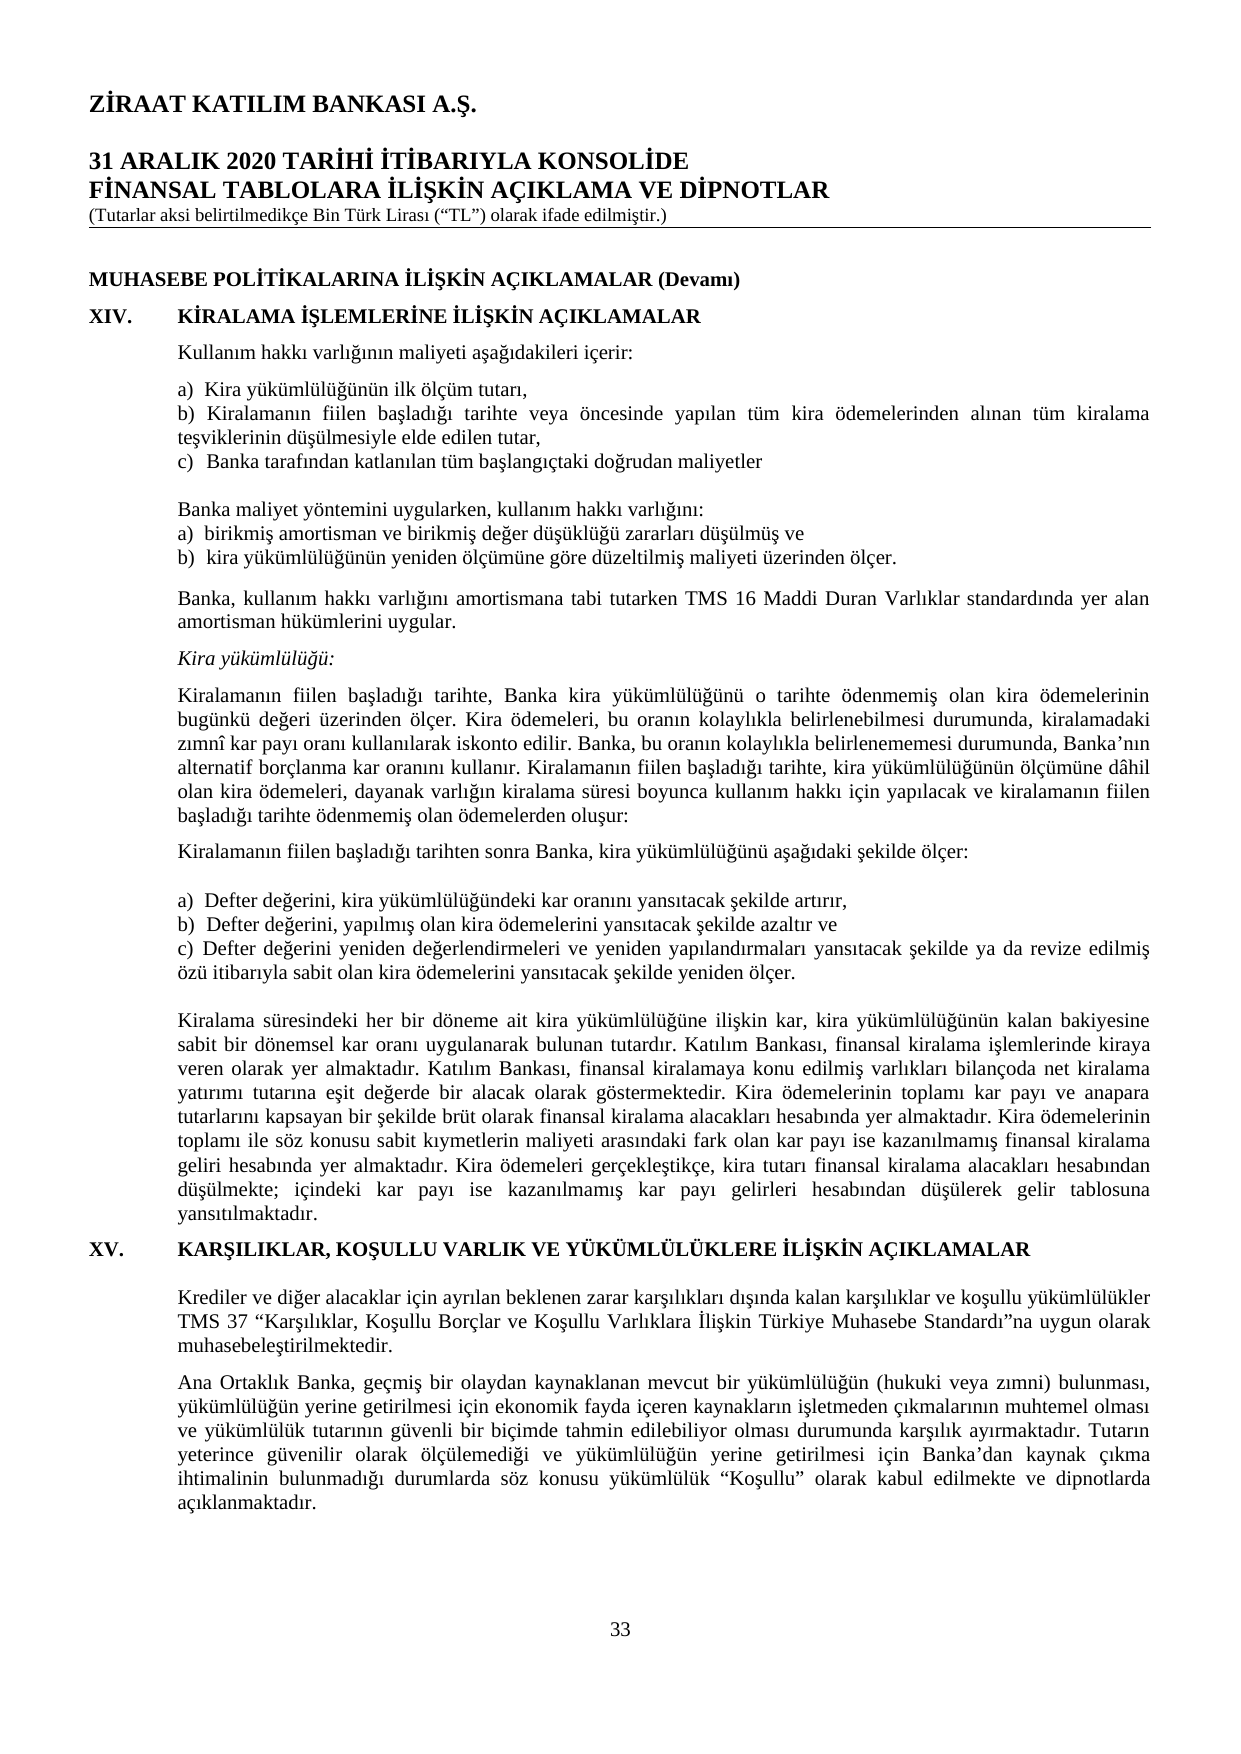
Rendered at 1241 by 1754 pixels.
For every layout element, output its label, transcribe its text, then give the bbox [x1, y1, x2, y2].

list Kira yükümlülüğünün ilk ölçüm tutarı, [177, 377, 1152, 401]
text MUHASEBE POLİTİKALARINA İLİŞKİN AÇIKLAMALAR (Devamı) [89, 267, 1152, 291]
text Kiralamanın fiilen başladığı tarihten sonra Banka, kira yükümlülüğünü aşağıdaki şekilde ölçer: [177, 839, 1152, 863]
text XIV. KİRALAMA İŞLEMLERİNE İLİŞKİN AÇIKLAMALAR [89, 304, 1152, 328]
text Kira yükümlülüğü: [177, 646, 1152, 670]
text Banka, kullanım hakkı varlığını amortismana tabi tutarken TMS 16 Maddi Duran Varlıklar standardında yer alan amortisman hükümlerini uygular. [177, 585, 1152, 633]
text Kullanım hakkı varlığının maliyeti aşağıdakileri içerir: [177, 340, 1152, 364]
list Banka tarafından katlanılan tüm başlangıçtaki doğrudan maliyetler [177, 449, 795, 473]
text Krediler ve diğer alacaklar için ayrılan beklenen zarar karşılıkları dışında kalan karşılıklar ve koşullu yükümlülükler TMS 37 “Karşılıklar, Koşullu Borçlar ve Koşullu Varlıklara İlişkin Türkiye Muhasebe Standardı”na uygun olarak muhasebeleştirilmektedir. [177, 1285, 1152, 1357]
text Banka maliyet yöntemini uygularken, kullanım hakkı varlığını: [177, 497, 795, 521]
list Defter değerini, kira yükümlülüğündeki kar oranını yansıtacak şekilde artırır, [177, 888, 1152, 912]
text Ana Ortaklık Banka, geçmiş bir olaydan kaynaklanan mevcut bir yükümlülüğün (hukuki veya zımni) bulunması, yükümlülüğün yerine getirilmesi için ekonomik fayda içeren kaynakların işletmeden çıkmalarının muhtemel olması ve yükümlülük tutarının güvenli bir biçimde tahmin edilebiliyor olması durumunda karşılık ayırmaktadır. Tutarın yeterince güvenilir olarak ölçülemediği ve yükümlülüğün yerine getirilmesi için Banka’dan kaynak çıkma ihtimalinin bulunmadığı durumlarda söz konusu yükümlülük “Koşullu” olarak kabul edilmekte ve dipnotlarda açıklanmaktadır. [177, 1370, 1152, 1514]
list kira yükümlülüğünün yeniden ölçümüne göre düzeltilmiş maliyeti üzerinden ölçer. [177, 545, 1152, 569]
text Kiralamanın fiilen başladığı tarihte, Banka kira yükümlülüğünü o tarihte ödenmemiş olan kira ödemelerinin bugünkü değeri üzerinden ölçer. Kira ödemeleri, bu oranın kolaylıkla belirlenebilmesi durumunda, kiralamadaki zımnî kar payı oranı kullanılarak iskonto edilir. Banka, bu oranın kolaylıkla belirlenememesi durumunda, Banka’nın alternatif borçlanma kar oranını kullanır. Kiralamanın fiilen başladığı tarihte, kira yükümlülüğünün ölçümüne dâhil olan kira ödemeleri, dayanak varlığın kiralama süresi boyunca kullanım hakkı için yapılacak ve kiralamanın fiilen başladığı tarihte ödenmemiş olan ödemelerden oluşur: [177, 683, 1152, 827]
list Kiralamanın fiilen başladığı tarihte veya öncesinde yapılan tüm kira ödemelerinden alınan tüm kiralama teşviklerinin düşülmesiyle elde edilen tutar, [177, 401, 1152, 449]
list Defter değerini, yapılmış olan kira ödemelerini yansıtacak şekilde azaltır ve [177, 912, 1152, 936]
text XV. KARŞILIKLAR, KOŞULLU VARLIK VE YÜKÜMLÜLÜKLERE İLİŞKİN AÇIKLAMALAR [89, 1237, 1152, 1261]
text Kiralama süresindeki her bir döneme ait kira yükümlülüğüne ilişkin kar, kira yükümlülüğünün kalan bakiyesine sabit bir dönemsel kar oranı uygulanarak bulunan tutardır. Katılım Bankası, finansal kiralama işlemlerinde kiraya veren olarak yer almaktadır. Katılım Bankası, finansal kiralamaya konu edilmiş varlıkları bilançoda net kiralama yatırımı tutarına eşit değerde bir alacak olarak göstermektedir. Kira ödemelerinin toplamı kar payı ve anapara tutarlarını kapsayan bir şekilde brüt olarak finansal kiralama alacakları hesabında yer almaktadır. Kira ödemelerinin toplamı ile söz konusu sabit kıymetlerin maliyeti arasındaki fark olan kar payı ise kazanılmamış finansal kiralama geliri hesabında yer almaktadır. Kira ödemeleri gerçekleştikçe, kira tutarı finansal kiralama alacakları hesabından düşülmekte; içindeki kar payı ise kazanılmamış kar payı gelirleri hesabından düşülerek gelir tablosuna yansıtılmaktadır. [177, 1008, 1152, 1225]
list birikmiş amortisman ve birikmiş değer düşüklüğü zararları düşülmüş ve [177, 521, 1152, 545]
list Defter değerini yeniden değerlendirmeleri ve yeniden yapılandırmaları yansıtacak şekilde ya da revize edilmiş özü itibarıyla sabit olan kira ödemelerini yansıtacak şekilde yeniden ölçer. [177, 936, 1152, 984]
